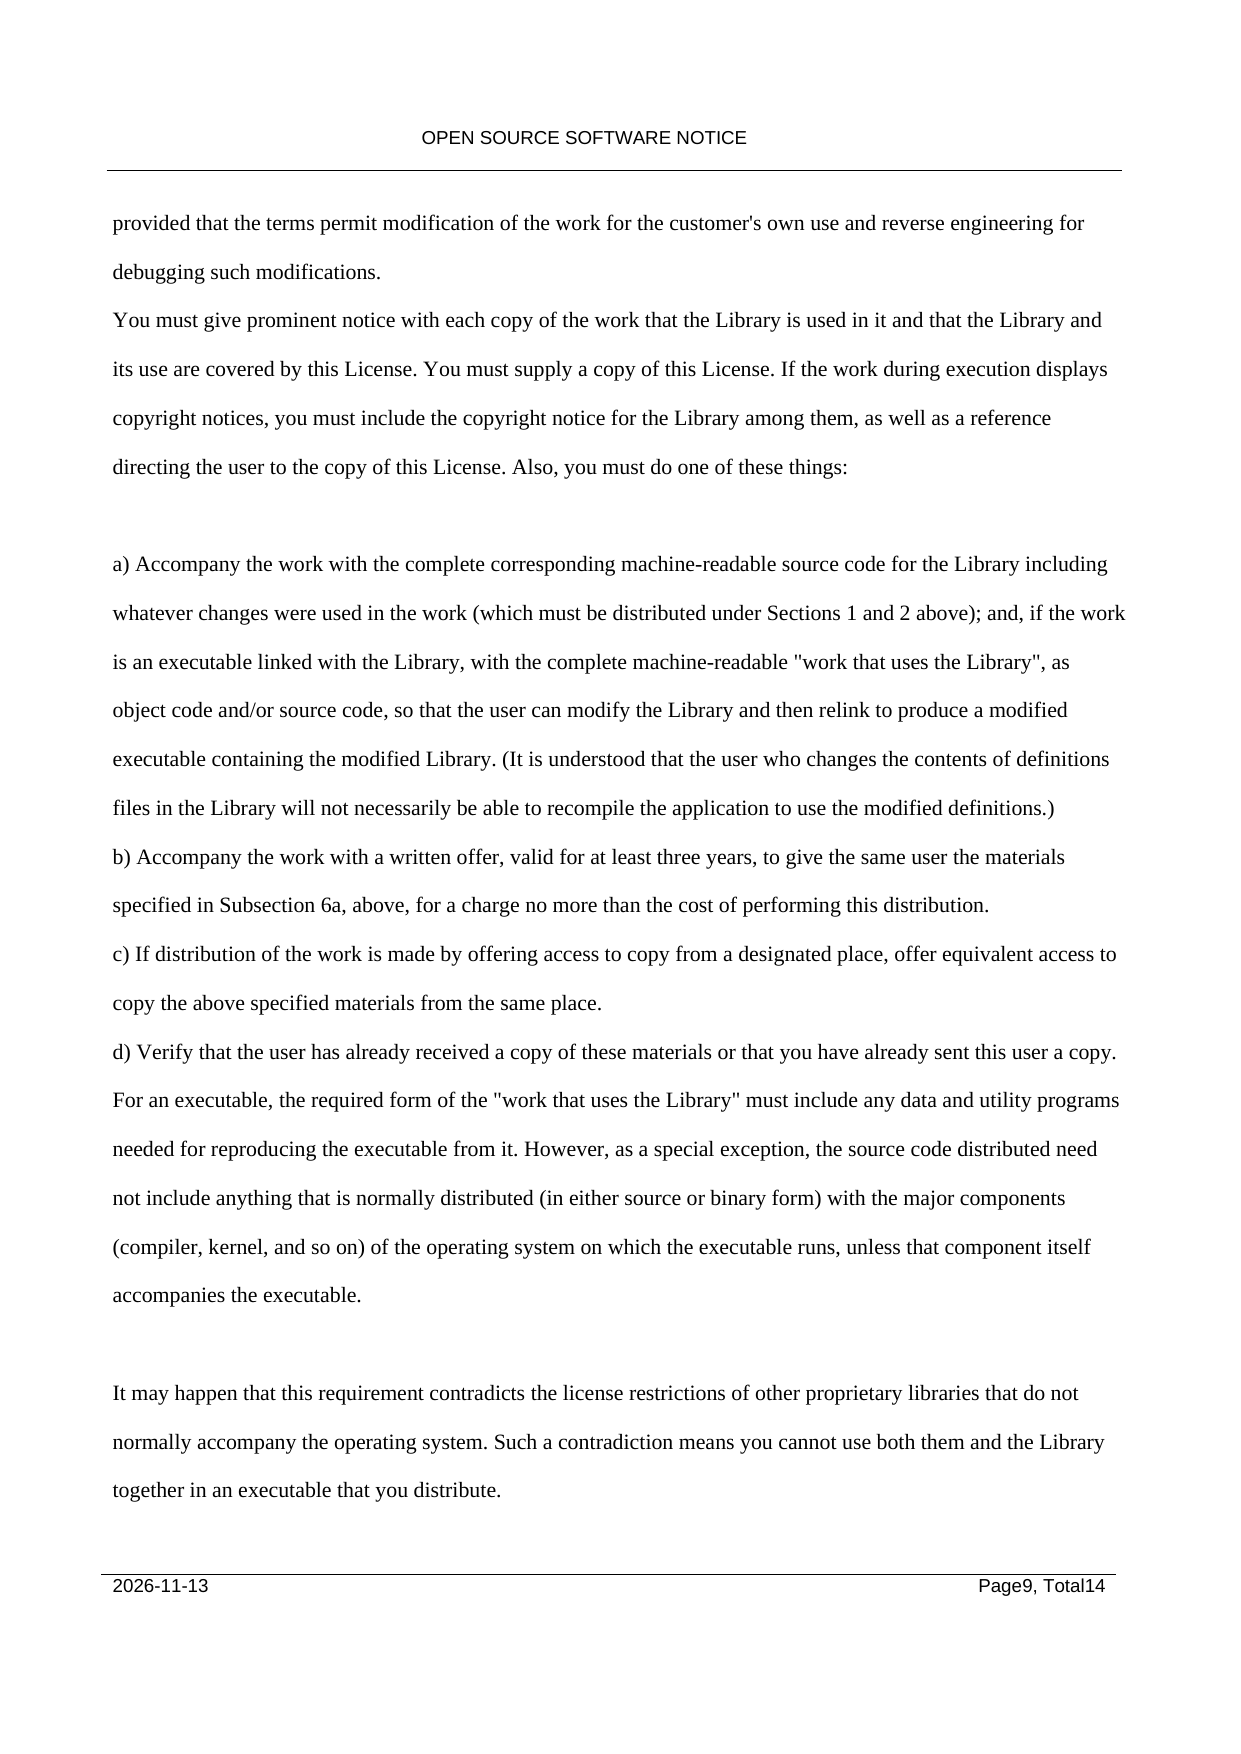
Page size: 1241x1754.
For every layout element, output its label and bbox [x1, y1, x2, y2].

text [112, 206, 1128, 1506]
